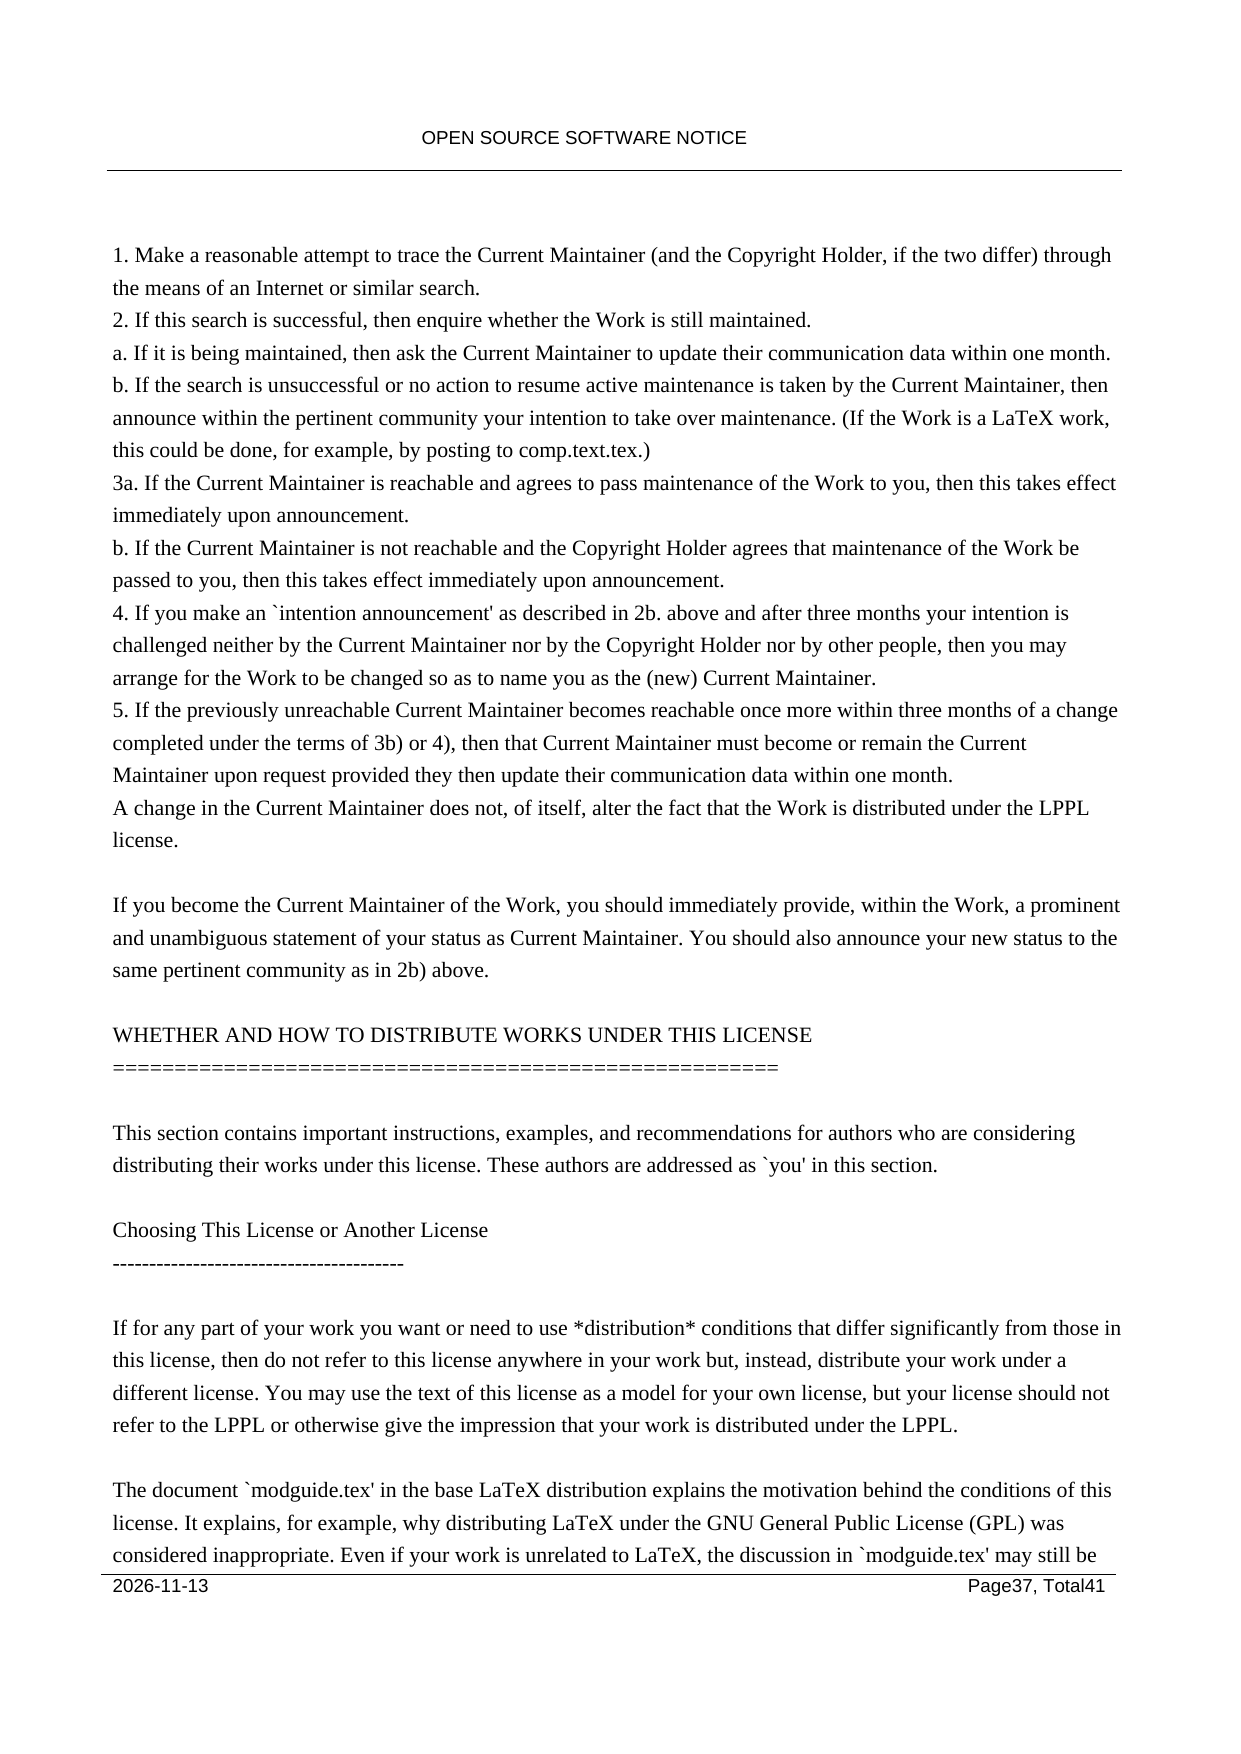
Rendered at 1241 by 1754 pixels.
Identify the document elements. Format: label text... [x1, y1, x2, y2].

text ====================================================== [112, 1051, 1128, 1084]
text 5. If the previously unreachable Current Maintainer becomes reachable once more within three months of a change completed under the terms of 3b) or 4), then that Current Maintainer must become or remain the Current Maintainer upon request provided they then update their communication data within one month. [112, 694, 1128, 791]
text 4. If you make an `intention announcement' as described in 2b. above and after three months your intention is challenged neither by the Current Maintainer nor by the Copyright Holder nor by other people, then you may arrange for the Work to be changed so as to name you as the (new) Current Maintainer. [112, 596, 1128, 694]
text 3a. If the Current Maintainer is reachable and agrees to pass maintenance of the Work to you, then this takes effect immediately upon announcement. [112, 466, 1128, 531]
text 1. Make a reasonable attempt to trace the Current Maintainer (and the Copyright Holder, if the two differ) through the means of an Internet or similar search. [112, 239, 1128, 304]
text Choosing This License or Another License [112, 1214, 1128, 1246]
text If you become the Current Maintainer of the Work, you should immediately provide, within the Work, a prominent and unambiguous statement of your status as Current Maintainer. You should also announce your new status to the same pertinent community as in 2b) above. [112, 889, 1128, 986]
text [112, 1474, 1128, 1571]
text 2. If this search is successful, then enquire whether the Work is still maintained. [112, 304, 1128, 336]
text b. If the Current Maintainer is not reachable and the Copyright Holder agrees that maintenance of the Work be passed to you, then this takes effect immediately upon announcement. [112, 531, 1128, 596]
text WHETHER AND HOW TO DISTRIBUTE WORKS UNDER THIS LICENSE [112, 1019, 1128, 1051]
text b. If the search is unsuccessful or no action to resume active maintenance is taken by the Current Maintainer, then announce within the pertinent community your intention to take over maintenance. (If the Work is a LaTeX work, this could be done, for example, by posting to comp.text.tex.) [112, 369, 1128, 466]
text ---------------------------------------- [112, 1246, 1128, 1279]
text a. If it is being maintained, then ask the Current Maintainer to update their communication data within one month. [112, 336, 1128, 369]
text If for any part of your work you want or need to use *distribution* conditions that differ significantly from those in this license, then do not refer to this license anywhere in your work but, instead, distribute your work under a different license. You may use the text of this license as a model for your own license, but your license should not refer to the LPPL or otherwise give the impression that your work is distributed under the LPPL. [112, 1311, 1128, 1441]
text This section contains important instructions, examples, and recommendations for authors who are considering distributing their works under this license. These authors are addressed as `you' in this section. [112, 1116, 1128, 1181]
text A change in the Current Maintainer does not, of itself, alter the fact that the Work is distributed under the LPPL license. [112, 791, 1128, 856]
